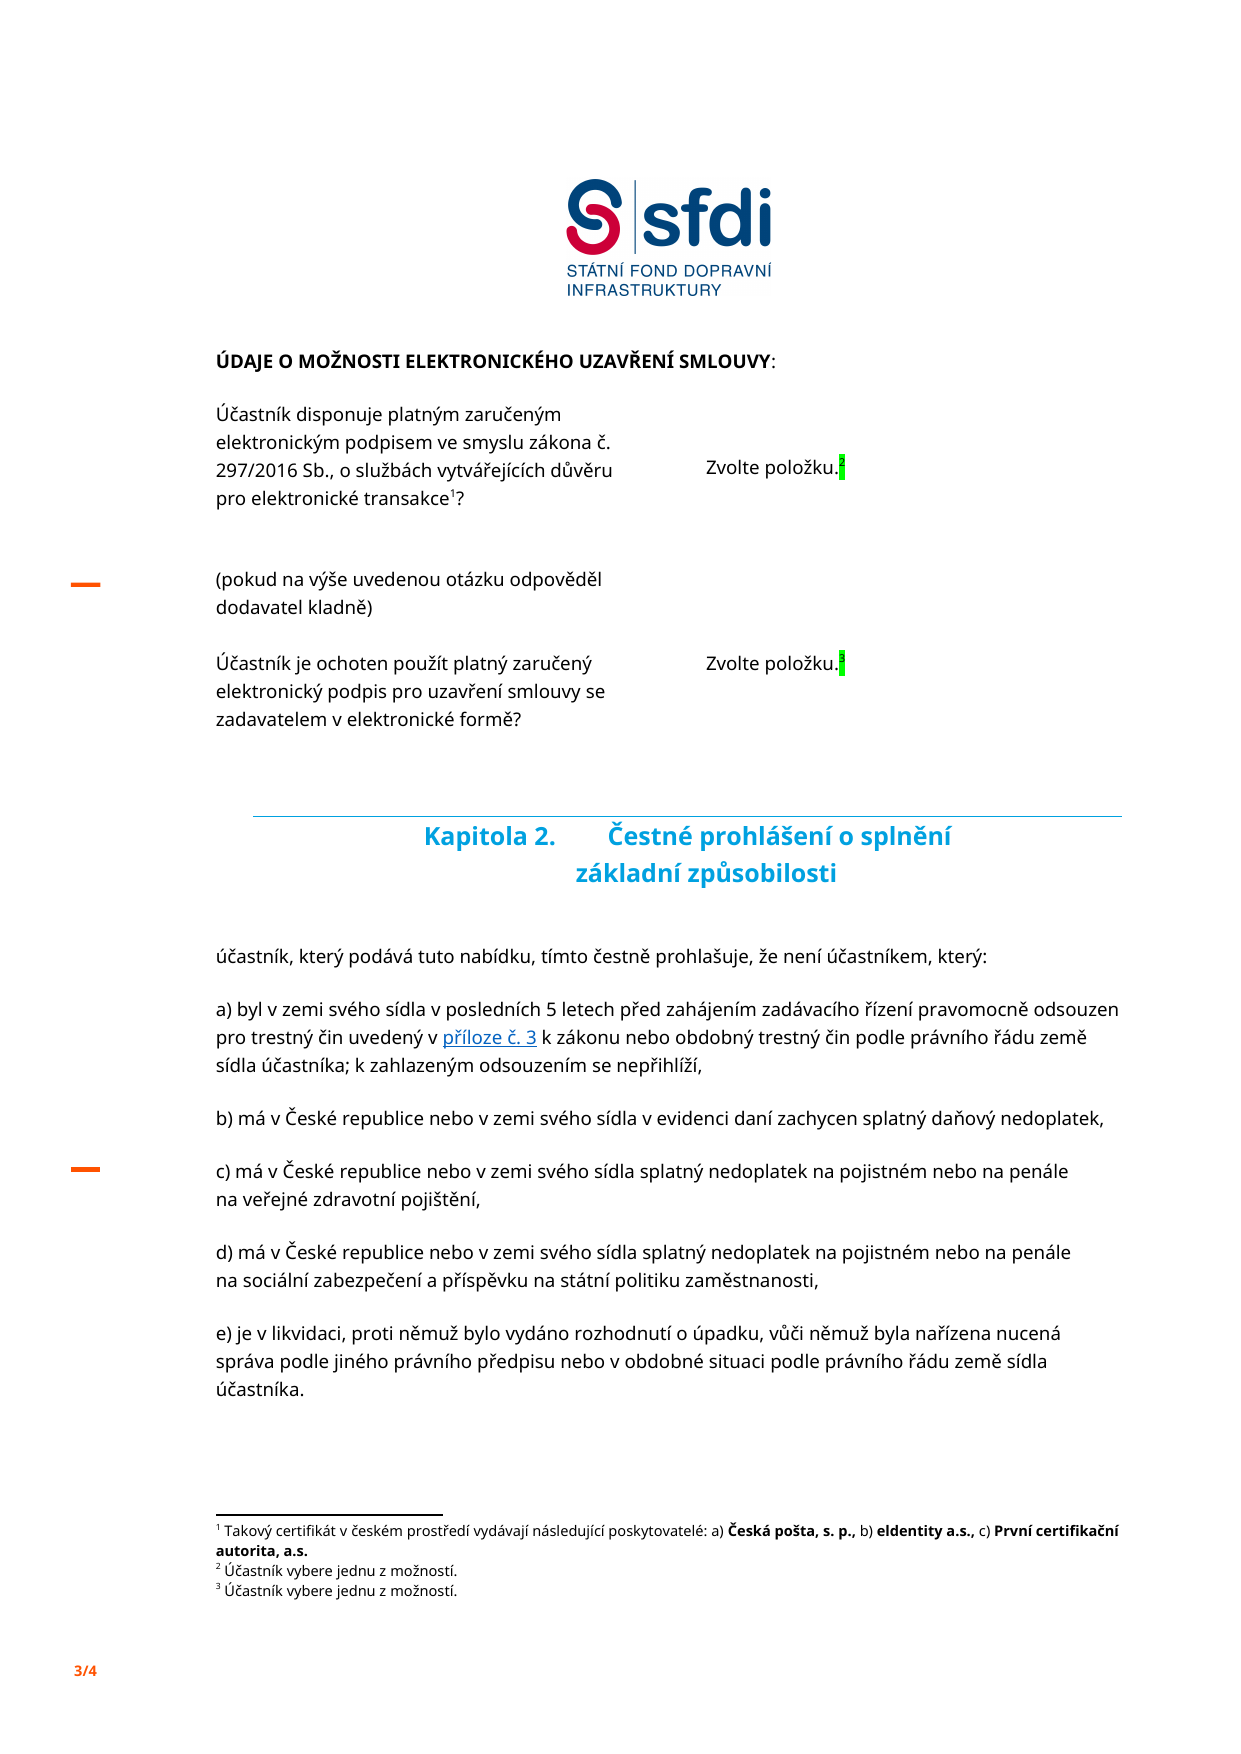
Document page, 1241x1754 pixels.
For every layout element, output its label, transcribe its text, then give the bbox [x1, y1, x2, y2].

text d) má v České republice nebo v zemi svého sídla splatný nedoplatek na pojistném nebo na penále na sociální zabezpečení a příspěvku na státní politiku zaměstnanosti, [216, 1239, 1122, 1293]
text b) má v České republice nebo v zemi svého sídla v evidenci daní zachycen splatný daňový nedoplatek, [216, 1105, 1122, 1131]
text c) má v České republice nebo v zemi svého sídla splatný nedoplatek na pojistném nebo na penále na veřejné zdravotní pojištění, [216, 1158, 1122, 1212]
picture [566, 177, 772, 296]
text Účastník je ochoten použít platný zaručený elektronický podpis pro uzavření smlouvy se zadavatelem v elektronické formě? [216, 650, 632, 732]
text e) je v likvidaci, proti němuž bylo vydáno rozhodnutí o úpadku, vůči němuž byla nařízena nucená správa podle jiného právního předpisu nebo v obdobné situaci podle právního řádu země sídla účastníka. [216, 1320, 1122, 1402]
subtitle Čestné prohlášení o splnění základní způsobilosti [253, 817, 1122, 890]
text účastník, který podává tuto nabídku, tímto čestně prohlašuje, že není účastníkem, který: [216, 943, 1122, 969]
text Účastník disponuje platným zaručeným elektronickým podpisem ve smyslu zákona č. 297/2016 Sb., o službách vytvářejících důvěru pro elektronické transakce? [216, 401, 632, 511]
text a) byl v zemi svého sídla v posledních 5 letech před zahájením zadávacího řízení pravomocně odsouzen pro trestný čin uvedený v příloze č. 3 k zákonu nebo obdobný trestný čin podle právního řádu země sídla účastníka; k zahlazeným odsouzením se nepřihlíží, [216, 996, 1122, 1078]
text (pokud na výše uvedenou otázku odpověděl dodavatel kladně) [216, 566, 632, 620]
text ÚDAJE O MOŽNOSTI ELEKTRONICKÉHO UZAVŘENÍ SMLOUVY: [216, 348, 1122, 374]
